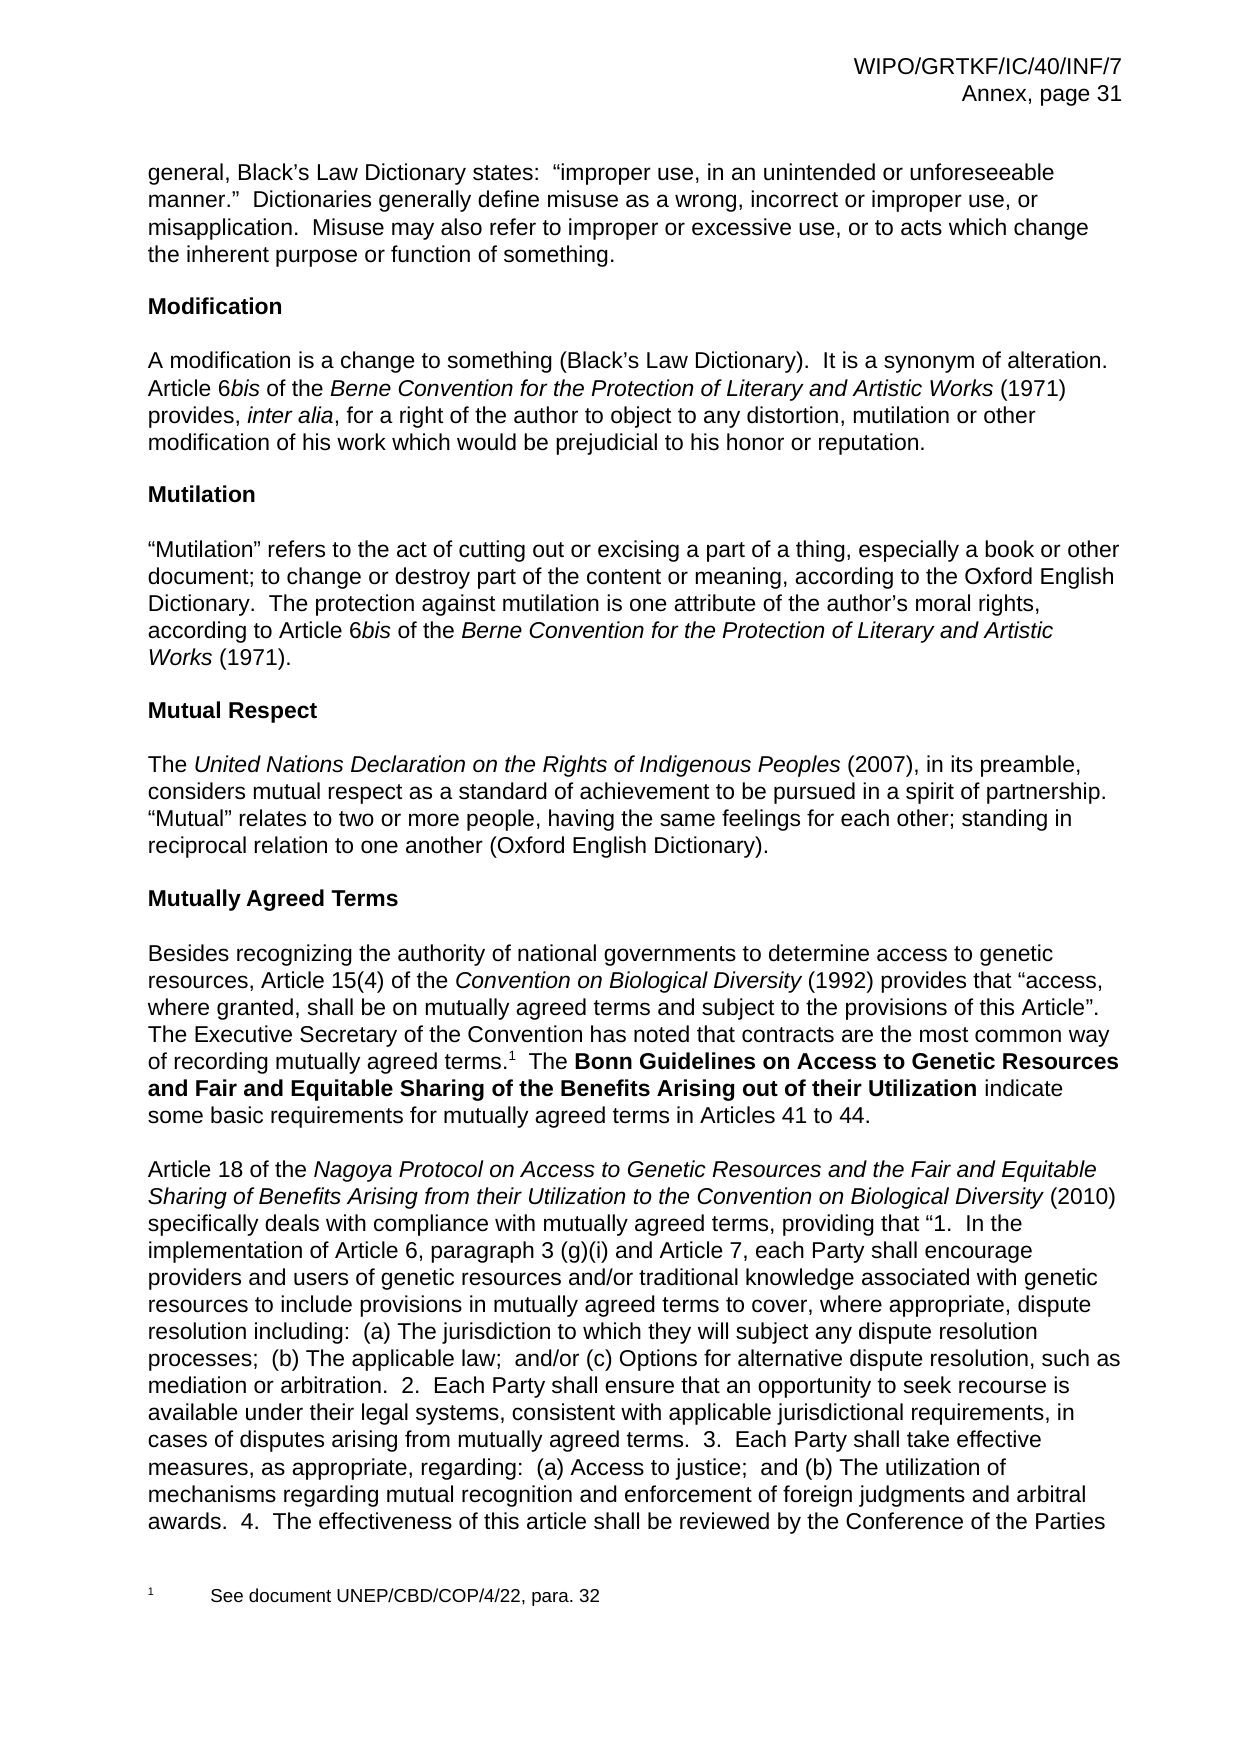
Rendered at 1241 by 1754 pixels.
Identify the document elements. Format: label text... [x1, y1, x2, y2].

text The United Nations Declaration on the Rights of Indigenous Peoples (2007), in its preamble, considers mutual respect as a standard of achievement to be pursued in a spirit of partnership. “Mutual” relates to two or more people, having the same feelings for each other; standing in reciprocal relation to one another (Oxford English Dictionary). [148, 750, 1122, 858]
subtitle Modification [148, 293, 1122, 319]
subtitle Mutually Agreed Terms [148, 885, 1122, 912]
subtitle Mutilation [148, 481, 1122, 508]
subtitle Mutual Respect [148, 697, 1122, 723]
text A modification is a change to something (Black’s Law Dictionary). It is a synonym of alteration. Article 6bis of the Berne Convention for the Protection of Literary and Artistic Works (1971) provides, inter alia, for a right of the author to object to any distortion, mutilation or other modification of his work which would be prejudicial to his honor or reputation. [148, 347, 1122, 455]
text “Mutilation” refers to the act of cutting out or excising a part of a thing, especially a book or other document; to change or destroy part of the content or meaning, according to the Oxford English Dictionary. The protection against mutilation is one attribute of the author’s moral rights, according to Article 6bis of the Berne Convention for the Protection of Literary and Artistic Works (1971). [148, 535, 1122, 670]
text In the field of patents, Black’s Law Dictionary defines “misuse” as “the use of a patent either to improperly extend the granted monopoly to non-patented goods or to violate antitrust laws.” In general, Black’s Law Dictionary states: “improper use, in an unintended or unforeseeable manner.” Dictionaries generally define misuse as a wrong, incorrect or improper use, or misapplication. Misuse may also refer to improper or excessive use, or to acts which change the inherent purpose or function of something. [148, 158, 1122, 267]
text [148, 1155, 1122, 1534]
text Besides recognizing the authority of national governments to determine access to genetic resources, Article 15(4) of the Convention on Biological Diversity (1992) provides that “access, where granted, shall be on mutually agreed terms and subject to the provisions of this Article”. The Executive Secretary of the Convention has noted that contracts are the most common way of recording mutually agreed terms. The Bonn Guidelines on Access to Genetic Resources and Fair and Equitable Sharing of the Benefits Arising out of their Utilization indicate some basic requirements for mutually agreed terms in Articles 41 to 44. [148, 939, 1122, 1128]
